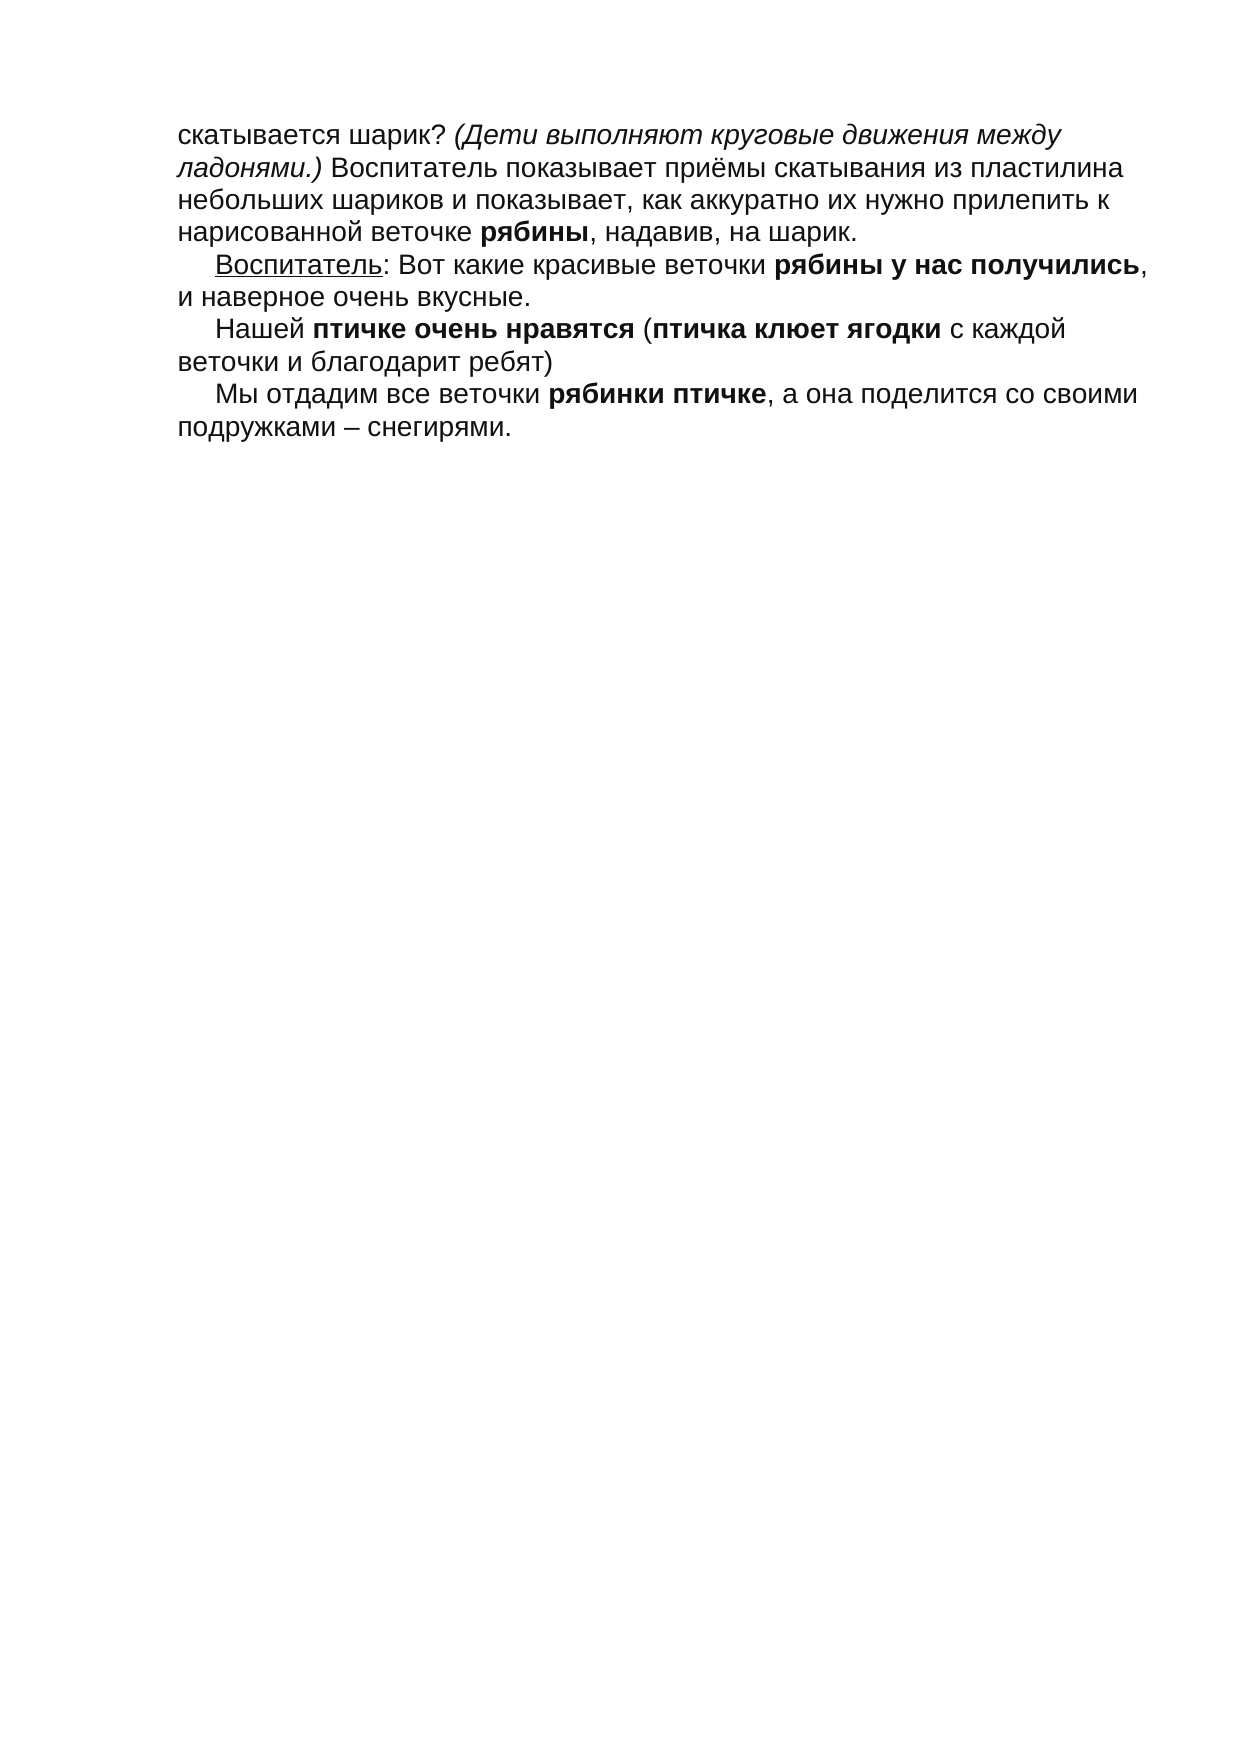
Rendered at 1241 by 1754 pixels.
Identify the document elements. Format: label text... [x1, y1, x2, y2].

text Воспитатель: Вот какие красивые веточки рябины у нас получились, и наверное очень вкусные. [177, 248, 1152, 312]
text Нашей птичке очень нравятся (птичка клюет ягодки с каждой веточки и благодарит ребят) [177, 312, 1152, 377]
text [177, 118, 1152, 248]
text Мы отдадим все веточки рябинки птичке, а она поделится со своими подружками – снегирями. [177, 377, 1152, 442]
